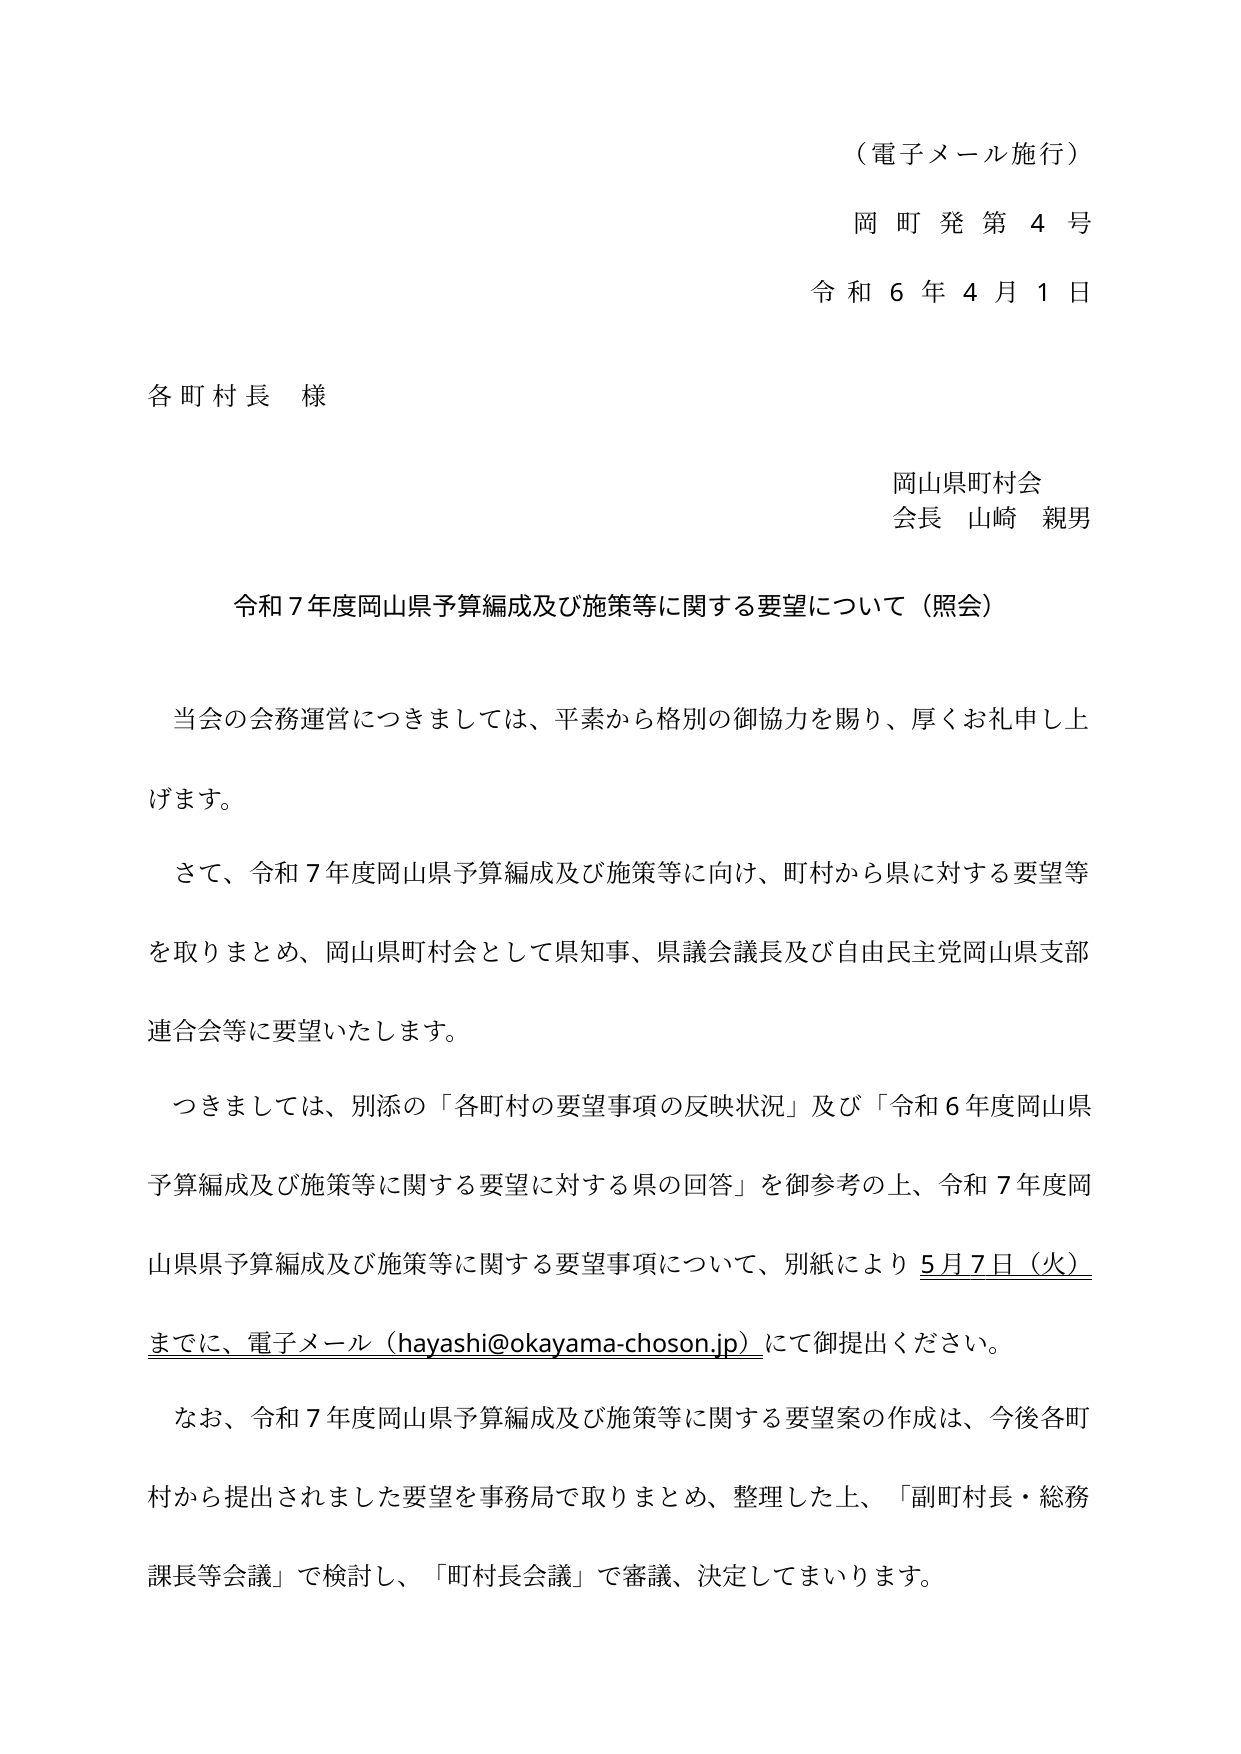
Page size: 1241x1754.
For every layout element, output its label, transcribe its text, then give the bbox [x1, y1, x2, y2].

text 岡山県町村会 [148, 463, 1042, 499]
text なお、令和7年度岡山県予算編成及び施策等に関する要望案の作成は、今後各町村から提出されました要望を事務局で取りまとめ、整理した上、「副町村長・総務課長等会議」で検討し、「町村長会議」で審議、決定してまいります。 [148, 1382, 1092, 1609]
text 令和7年度岡山県予算編成及び施策等に関する要望について（照会） [148, 569, 1092, 638]
text 各町村長 様 [148, 360, 1092, 429]
text 令和6年4月1日 [148, 256, 1092, 325]
text 当会の会務運営につきましては、平素から格別の御協力を賜り、厚くお礼申し上げます。 [148, 683, 1092, 832]
text 会長 山崎 親男 [148, 499, 1092, 535]
text 岡町発第4号 [148, 187, 1092, 256]
text つきましては、別添の「各町村の要望事項の反映状況」及び「令和6年度岡山県予算編成及び施策等に関する要望に対する県の回答」を御参考の上、令和7年度岡山県県予算編成及び施策等に関する要望事項について、別紙により5月7日（火）までに、電子メール（hayashi@okayama-choson.jp）にて御提出ください。 [148, 1070, 1092, 1377]
text （電子メール施行） [148, 118, 1092, 187]
text さて、令和7年度岡山県予算編成及び施策等に向け、町村から県に対する要望等を取りまとめ、岡山県町村会として県知事、県議会議長及び自由民主党岡山県支部連合会等に要望いたします。 [148, 837, 1092, 1064]
